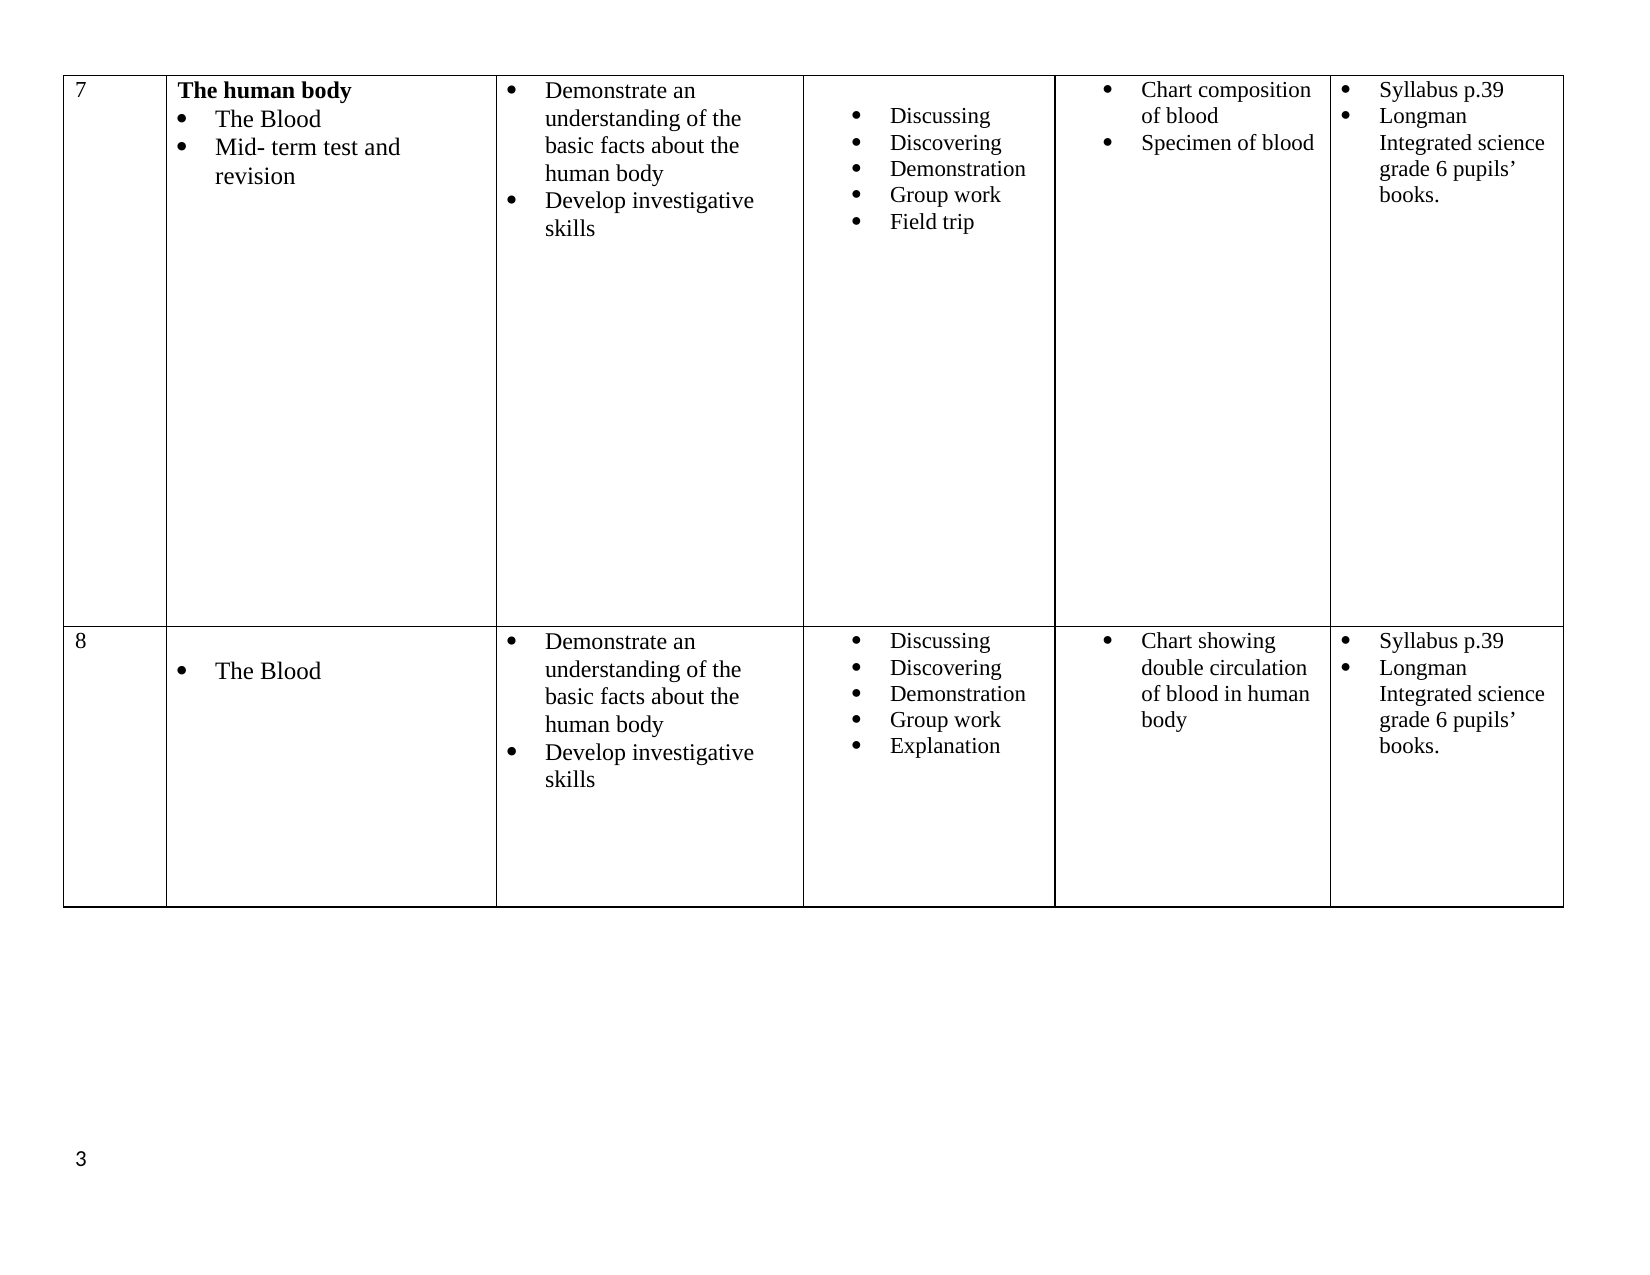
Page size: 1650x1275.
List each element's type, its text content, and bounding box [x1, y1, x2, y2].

table_cell Discussing Discovering Demonstration Group work Field trip [804, 76, 1054, 626]
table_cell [497, 627, 803, 906]
table_cell Syllabus p.39 Longman Integrated science grade 6 pupils’ books. [1331, 76, 1563, 626]
table_cell The human body The Blood Mid- term test and revision [167, 76, 496, 626]
table_cell 7 [64, 76, 166, 626]
table_cell Discussing Discovering Demonstration Group work Explanation [804, 627, 1054, 906]
table_cell Demonstrate an understanding of the basic facts about the human body Develop investigative skills [497, 76, 803, 626]
table_cell 8 [64, 627, 166, 906]
table_cell Chart composition of blood Specimen of blood [1056, 76, 1330, 626]
table_cell Chart showing double circulation of blood in human body [1056, 627, 1330, 906]
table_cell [1331, 627, 1563, 906]
table_cell The Blood [167, 627, 496, 906]
